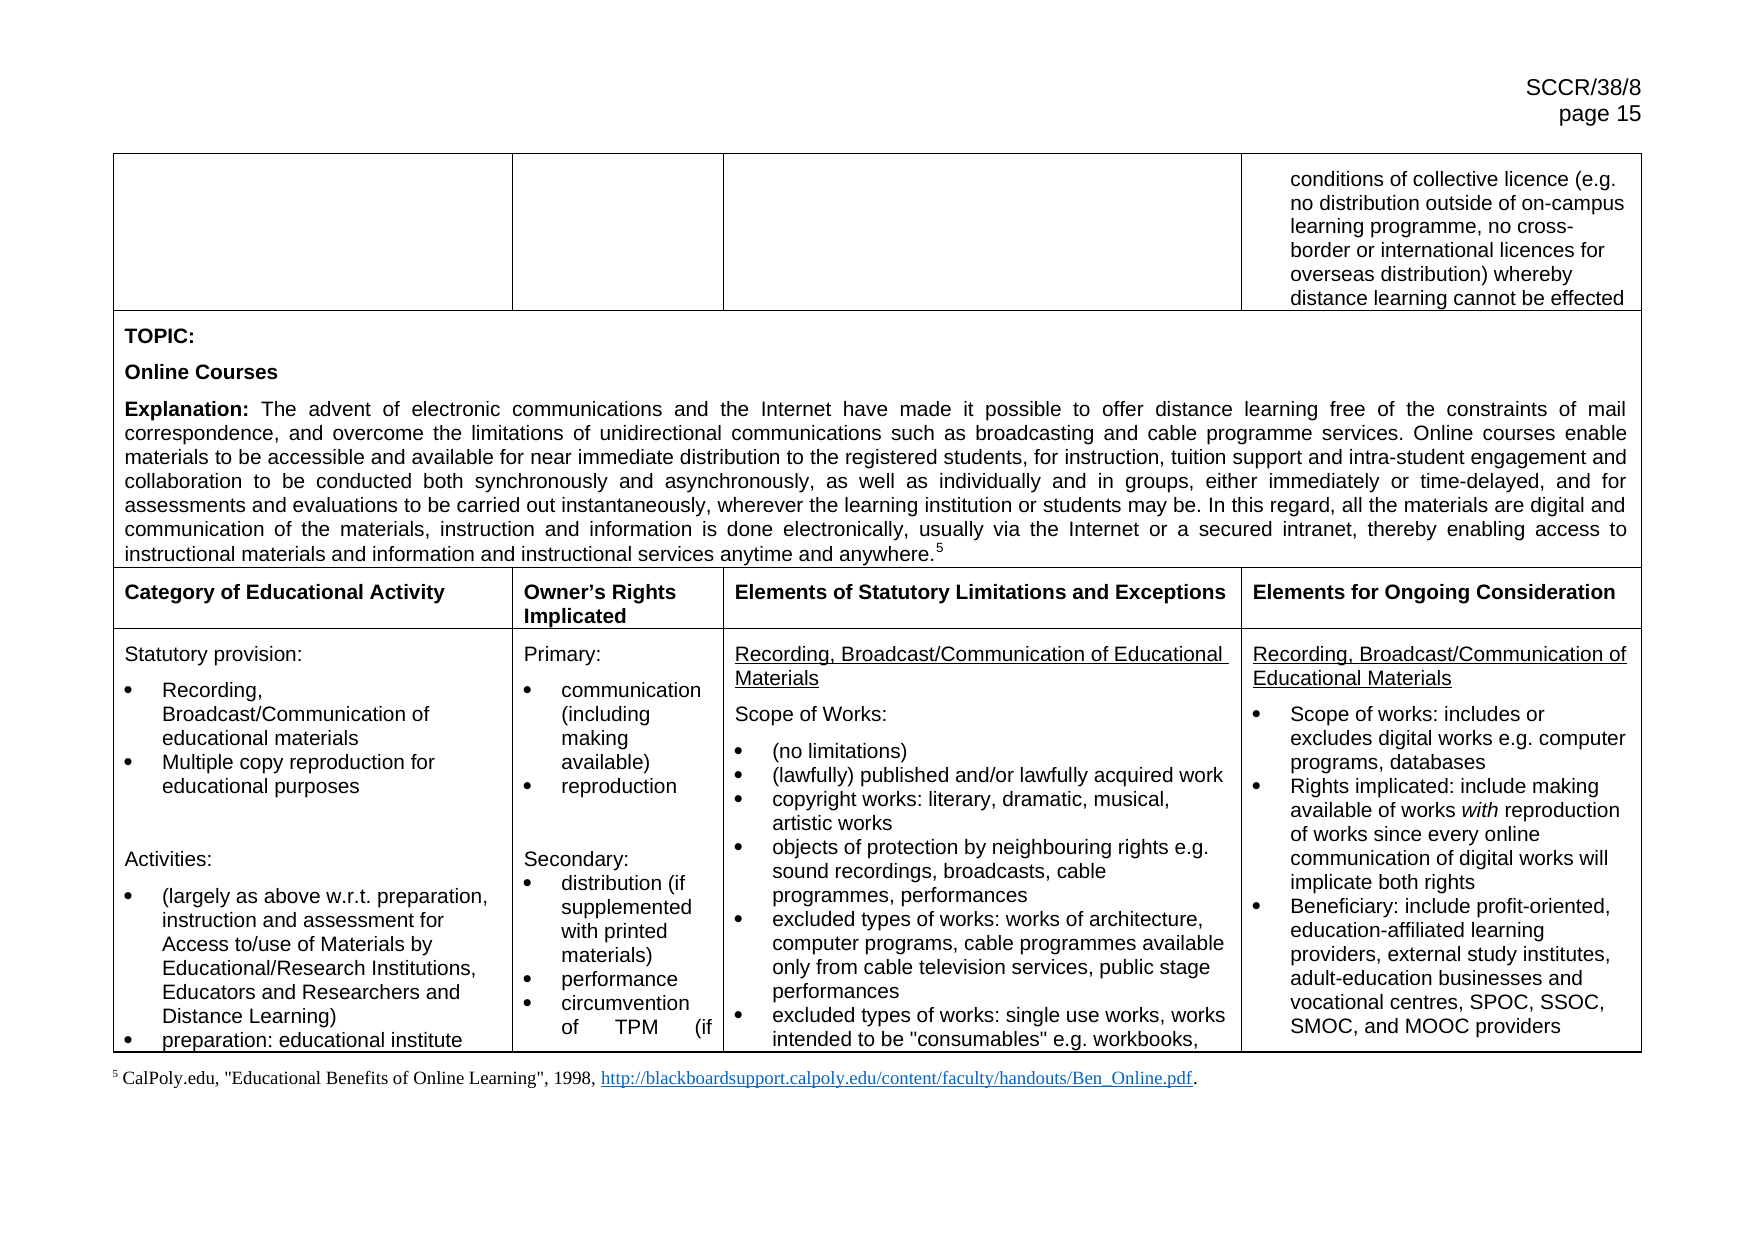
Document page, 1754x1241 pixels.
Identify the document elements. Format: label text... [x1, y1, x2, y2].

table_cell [1242, 154, 1641, 310]
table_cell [513, 154, 723, 310]
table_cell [114, 629, 512, 1051]
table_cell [724, 154, 1241, 310]
table_cell TOPIC: Online Courses Explanation: The advent of electronic communications and the Internet have made it possible to offer distance learning free of the constraints of mail correspondence, and overcome the limitations of unidirectional communications such as broadcasting and cable programme services. Online courses enable materials to be accessible and available for near immediate distribution to the registered students, for instruction, tuition support and intra-student engagement and collaboration to be conducted both synchronously and asynchronously, as well as individually and in groups, either immediately or time-delayed, and for assessments and evaluations to be carried out instantaneously, wherever the learning institution or students may be. In this regard, all the materials are digital and communication of the materials, instruction and information is done electronically, usually via the Internet or a secured intranet, thereby enabling access to instructional materials and information and instructional services anytime and anywhere. [114, 311, 1641, 567]
table_cell Elements for Ongoing Consideration [1242, 568, 1641, 628]
table_cell Owner’s Rights Implicated [513, 568, 723, 628]
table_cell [724, 629, 1241, 1051]
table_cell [1242, 629, 1641, 1051]
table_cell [114, 154, 512, 310]
table_cell Category of Educational Activity [114, 568, 512, 628]
table_cell Elements of Statutory Limitations and Exceptions [724, 568, 1241, 628]
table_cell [513, 629, 723, 1051]
